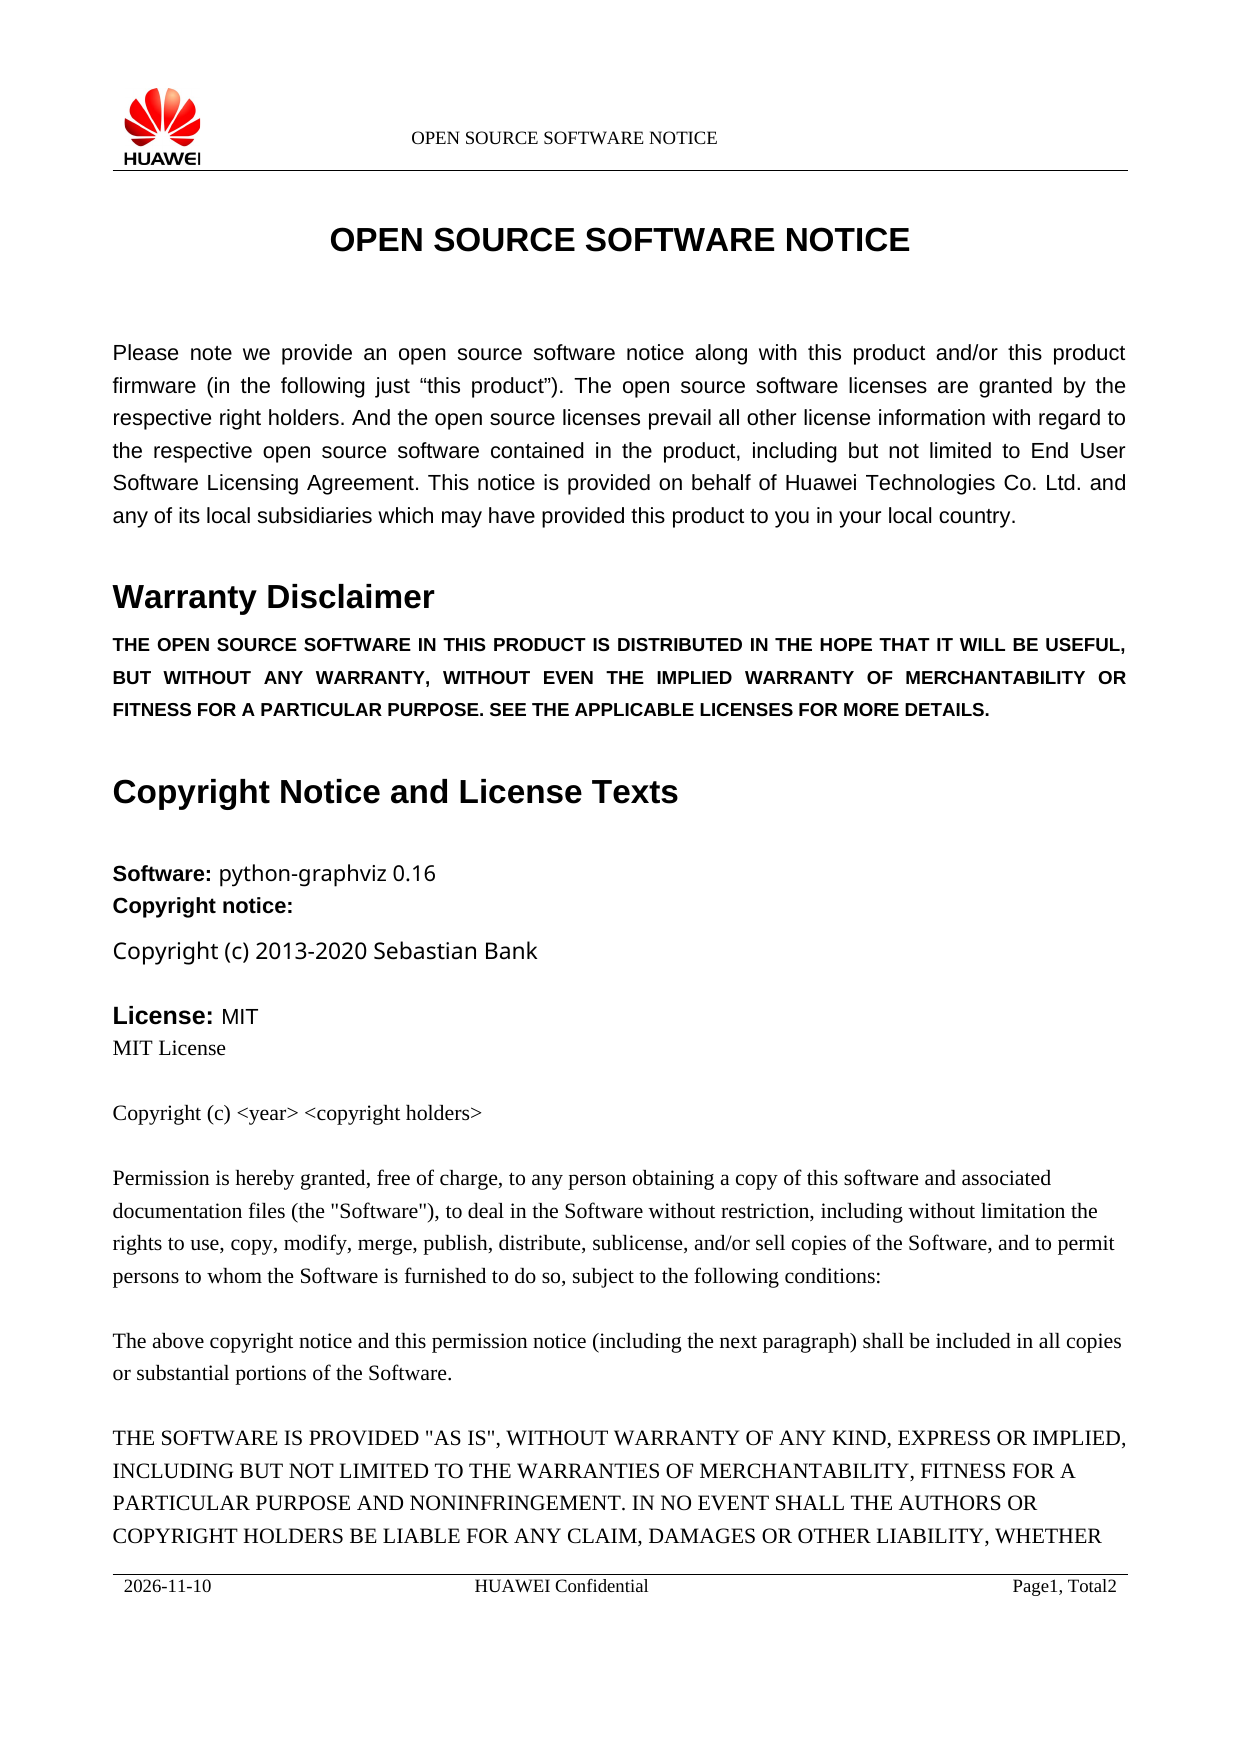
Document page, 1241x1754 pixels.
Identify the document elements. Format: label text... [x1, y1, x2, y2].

text Warranty Disclaimer [112, 564, 1128, 629]
text OPEN SOURCE SOFTWARE NOTICE [112, 206, 1128, 271]
title Software: python-graphviz 0.16 [112, 856, 1128, 889]
text Copyright notice: [112, 889, 1128, 921]
text License: MIT [112, 999, 1128, 1031]
text The open source software in this product is distributed in the hope that it will be useful, but WITHOUT ANY WARRANTY, without even the implied warranty of MERCHANTABILITY or FITNESS FOR A PARTICULAR PURPOSE. See the applicable licenses for more details. [112, 629, 1128, 726]
text Please note we provide an open source software notice along with this product and/or this product firmware (in the following just “this product”). The open source software licenses are granted by the respective right holders. And the open source licenses prevail all other license information with regard to the respective open source software contained in the product, including but not limited to End User Software Licensing Agreement. This notice is provided on behalf of Huawei Technologies Co. Ltd. and any of its local subsidiaries which may have provided this product to you in your local country. [112, 336, 1128, 531]
text Copyright (c) 2013-2020 Sebastian Bank [112, 934, 1128, 999]
picture [124, 88, 201, 165]
text Copyright Notice and License Texts [112, 759, 1128, 824]
